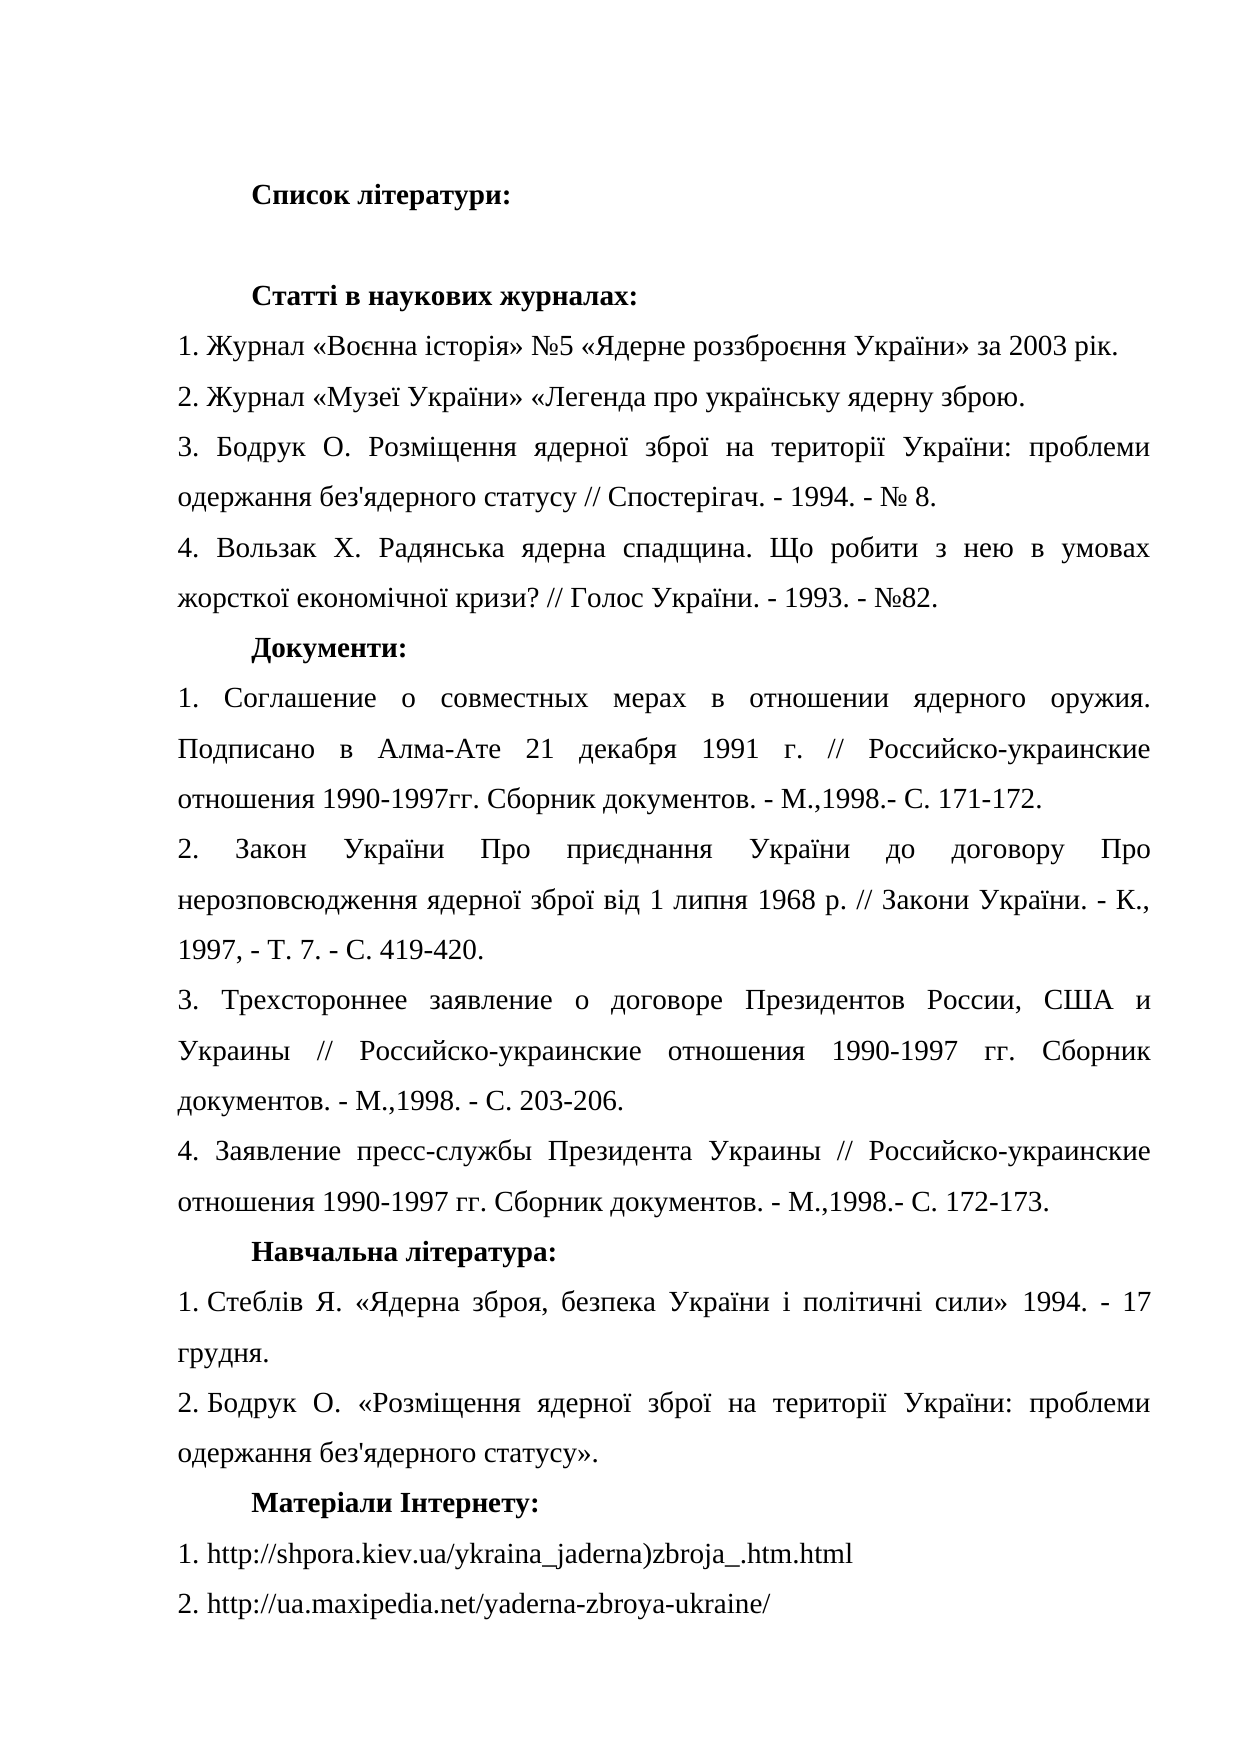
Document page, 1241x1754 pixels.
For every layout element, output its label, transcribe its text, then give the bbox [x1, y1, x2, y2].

text Статті в наукових журналах: [177, 278, 1152, 312]
text 3. Бодрук О. Розміщення ядерної зброї на території України: проблеми одержання без'ядерного статусу // Спостерігач. - 1994. - № 8. [177, 429, 1152, 513]
text 2. Журнал «Музеї України» «Легенда про українську ядерну зброю. [177, 379, 1152, 412]
text 4. Вользак Х. Радянська ядерна спадщина. Що робити з нею в умовах жорсткої економічної кризи? // Голос України. - 1993. - №82. [177, 530, 1152, 613]
text Навчальна література: [177, 1234, 1152, 1268]
text 3. Трехстороннее заявление о договоре Президентов России, США и Украины // Российско-украинские отношения 1990-1997 гг. Сборник документов. - М.,1998. - С. 203-206. [177, 982, 1152, 1117]
text Документи: [177, 630, 1152, 664]
text 1. Журнал «Воєнна історія» №5 «Ядерне роззброєння України» за 2003 рік. [177, 328, 1152, 362]
list http://shpora.kiev.ua/ykraina_jaderna)zbroja_.htm.html [177, 1536, 1152, 1569]
text Матеріали Інтернету: [177, 1486, 1152, 1519]
list Бодрук О. «Розміщення ядерної зброї на території України: проблеми одержання без'ядерного статусу». [177, 1385, 1152, 1469]
list Стеблів Я. «Ядерна зброя, безпека України і політичні сили» 1994. - 17 грудня. [177, 1284, 1152, 1368]
text 1. Соглашение о совместных мерах в отношении ядерного оружия. Подписано в Алма-Ате 21 декабря 1991 г. // Российско-украинские отношения 1990-1997гг. Сборник документов. - М.,1998.- С. 171-172. [177, 681, 1152, 815]
text 2. Закон України Про приєднання України до договору Про нерозповсюдження ядерної зброї від 1 липня 1968 р. // Закони України. - К., 1997, - Т. 7. - С. 419-420. [177, 832, 1152, 966]
text Список літератури: [177, 177, 1152, 211]
text 4. Заявление пресс-службы Президента Украины // Российско-украинские отношения 1990-1997 гг. Сборник документов. - М.,1998.- С. 172-173. [177, 1133, 1152, 1217]
list http://ua.maxipedia.net/yaderna-zbroya-ukraine/ [177, 1586, 1152, 1620]
